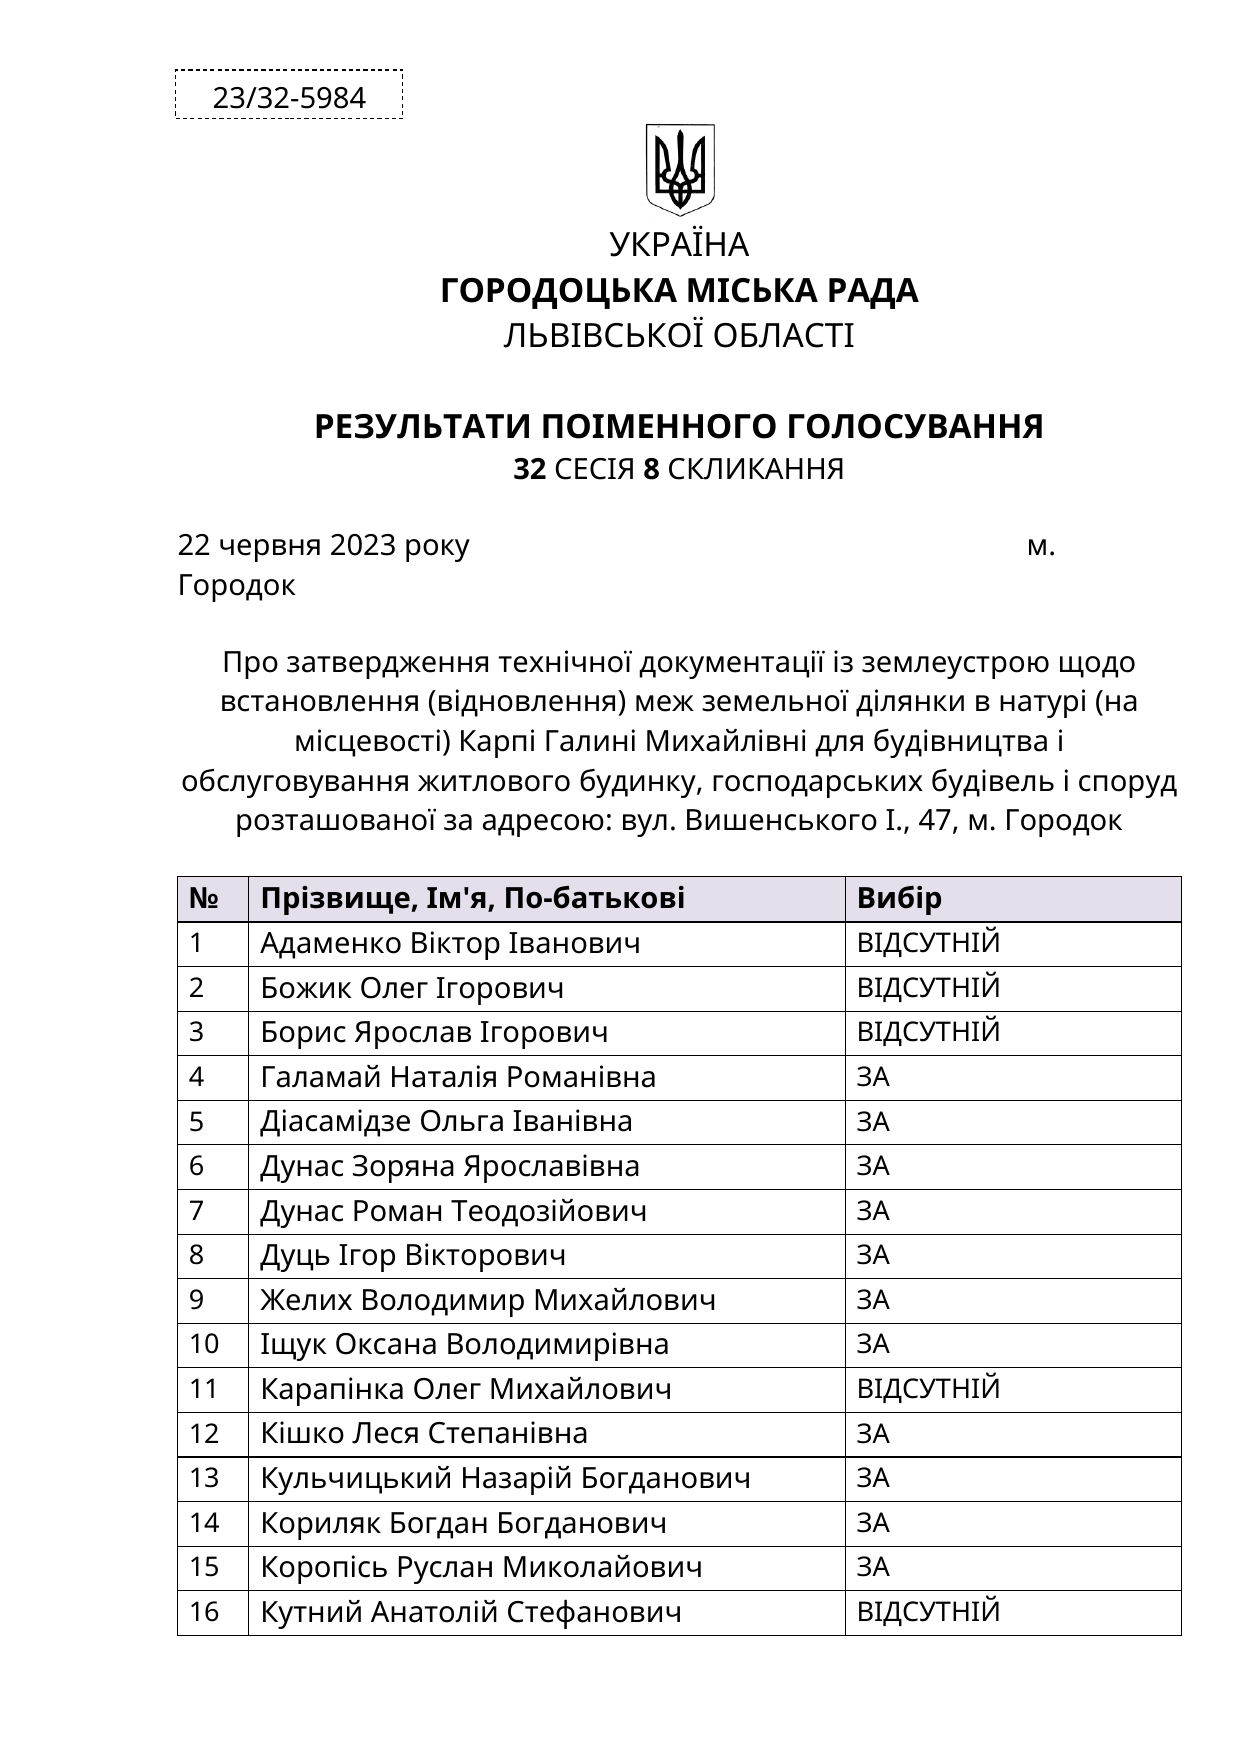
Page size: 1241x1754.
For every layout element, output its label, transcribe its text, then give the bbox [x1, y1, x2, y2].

text ЛЬВІВСЬКОЇ ОБЛАСТІ [177, 312, 1181, 357]
table_cell Кішко Леся Степанівна [249, 1413, 845, 1456]
table_cell Діасамідзе Ольга Іванівна [249, 1101, 845, 1144]
table_cell 11 [178, 1368, 248, 1412]
table_cell Дунас Зоряна Ярославівна [249, 1145, 845, 1189]
table_cell Іщук Оксана Володимирівна [249, 1324, 845, 1367]
table_cell ВІДСУТНІЙ [846, 1368, 1181, 1412]
table_cell Желих Володимир Михайлович [249, 1279, 845, 1323]
table_cell ЗА [846, 1235, 1181, 1278]
table_cell 15 [178, 1547, 248, 1590]
table_cell ЗА [846, 1190, 1181, 1233]
text ГОРОДОЦЬКА МІСЬКА РАДА [177, 266, 1181, 312]
table_cell ЗА [846, 1056, 1181, 1100]
table_cell Борис Ярослав Ігорович [249, 1012, 845, 1055]
table_cell ЗА [846, 1413, 1181, 1456]
table_cell 8 [178, 1235, 248, 1278]
table_cell ЗА [846, 1101, 1181, 1144]
table_cell Адаменко Віктор Іванович [249, 923, 845, 966]
text 32 СЕСІЯ 8 СКЛИКАННЯ [177, 448, 1181, 488]
table_cell 9 [178, 1279, 248, 1323]
text РЕЗУЛЬТАТИ ПОІМЕННОГО ГОЛОСУВАННЯ [177, 403, 1181, 448]
table_cell Карапінка Олег Михайлович [249, 1368, 845, 1412]
table_cell 14 [178, 1502, 248, 1546]
table_cell 1 [178, 923, 248, 966]
table_cell 12 [178, 1413, 248, 1456]
picture [633, 118, 726, 221]
table_cell 7 [178, 1190, 248, 1233]
table_cell ВІДСУТНІЙ [846, 1012, 1181, 1055]
table_cell 2 [178, 967, 248, 1011]
table_cell ЗА [846, 1547, 1181, 1590]
table_cell ЗА [846, 1324, 1181, 1367]
text УКРАЇНА [177, 221, 1181, 266]
table_cell Коропісь Руслан Миколайович [249, 1547, 845, 1590]
table_cell 3 [178, 1012, 248, 1055]
table_cell Галамай Наталія Романівна [249, 1056, 845, 1100]
table_cell 10 [178, 1324, 248, 1367]
table_cell Божик Олег Ігорович [249, 967, 845, 1011]
table_cell ЗА [846, 1279, 1181, 1323]
table_cell 5 [178, 1101, 248, 1144]
table_cell Кориляк Богдан Богданович [249, 1502, 845, 1546]
table_cell ЗА [846, 1145, 1181, 1189]
table_cell ВІДСУТНІЙ [846, 1591, 1181, 1635]
table_cell 13 [178, 1458, 248, 1501]
table_cell Кульчицький Назарій Богданович [249, 1458, 845, 1501]
table_cell ВІДСУТНІЙ [846, 923, 1181, 966]
table_cell 4 [178, 1056, 248, 1100]
table_cell ЗА [846, 1458, 1181, 1501]
table_cell 6 [178, 1145, 248, 1189]
table_cell ЗА [846, 1502, 1181, 1546]
table_cell ВІДСУТНІЙ [846, 967, 1181, 1011]
table_cell Кутний Анатолій Стефанович [249, 1591, 845, 1635]
text 22 червня 2023 року м. Городок [177, 525, 1181, 604]
table_header № [178, 877, 248, 921]
table_cell Дунас Роман Теодозійович [249, 1190, 845, 1233]
text Про затвердження технічної документації із землеустрою щодо встановлення (відновлення) меж земельної ділянки в натурі (на місцевості) Карпі Галині Михайлівні для будівництва і обслуговування житлового будинку, господарських будівель і споруд розташованої за адресою: вул. Вишенського І., 47, м. Городок [177, 641, 1181, 839]
table_cell 16 [178, 1591, 248, 1635]
table_header Прізвище, Ім'я, По-батькові [249, 877, 845, 921]
table_header Вибір [846, 877, 1181, 921]
table_cell Дуць Ігор Вікторович [249, 1235, 845, 1278]
